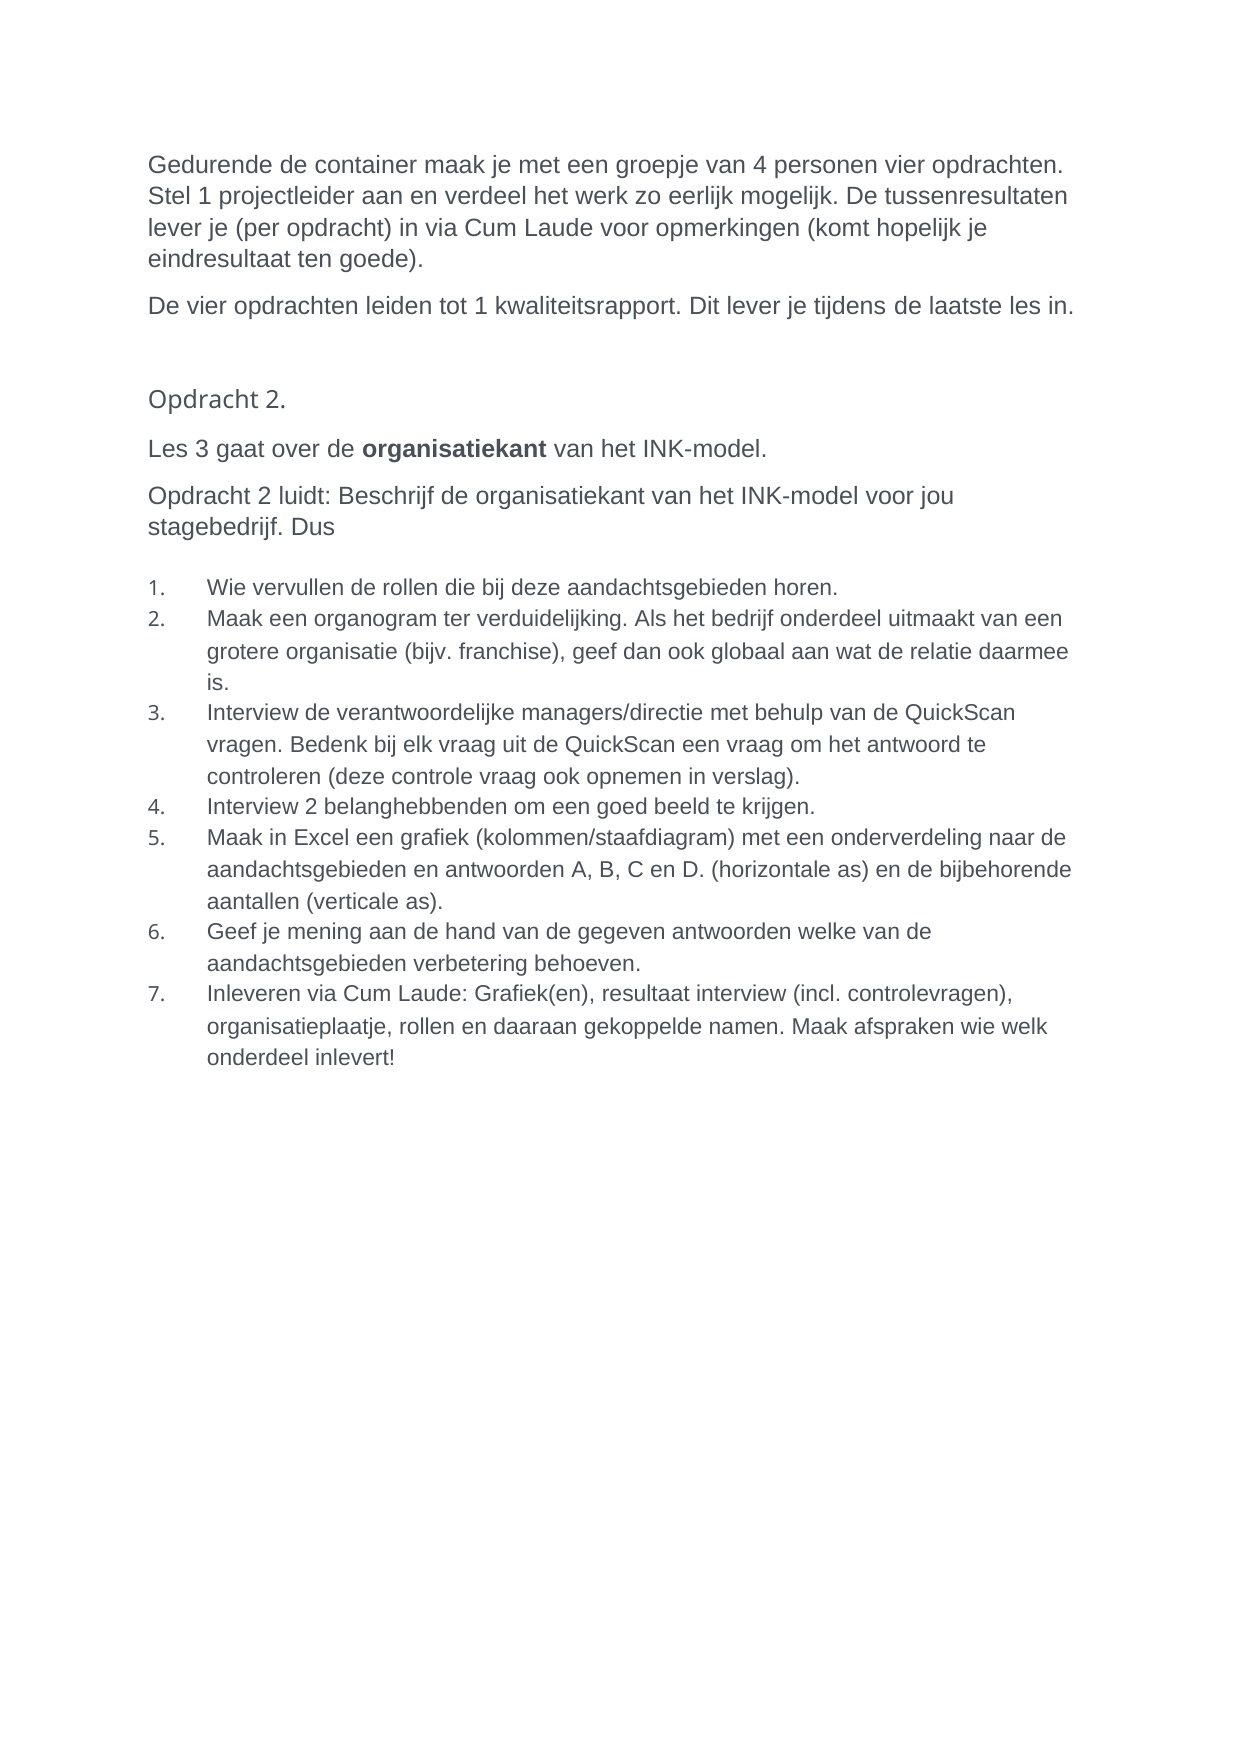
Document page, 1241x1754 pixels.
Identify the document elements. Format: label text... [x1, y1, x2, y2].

text De vier opdrachten leiden tot 1 kwaliteitsrapport. Dit lever je tijdens de laatste les in. [148, 288, 1093, 319]
text Opdracht 2 luidt: Beschrijf de organisatiekant van het INK-model voor jou stagebedrijf. Dus [148, 478, 1093, 541]
list Maak een organogram ter verduidelijking. Als het bedrijf onderdeel uitmaakt van een grotere organisatie (bijv. franchise), geef dan ook globaal aan wat de relatie daarmee is. [148, 601, 1093, 695]
list Interview 2 belanghebbenden om een goed beeld te krijgen. [148, 789, 1093, 820]
text Gedurende de container maak je met een groepje van 4 personen vier opdrachten. Stel 1 projectleider aan en verdeel het werk zo eerlijk mogelijk. De tussenresultaten lever je (per opdracht) in via Cum Laude voor opmerkingen (komt hopelijk je eindresultaat ten goede). [148, 148, 1093, 273]
list Inleveren via Cum Laude: Grafiek(en), resultaat interview (incl. controlevragen), organisatieplaatje, rollen en daaraan gekoppelde namen. Maak afspraken wie welk onderdeel inlevert! [148, 976, 1093, 1070]
list Maak in Excel een grafiek (kolommen/staafdiagram) met een onderverdeling naar de aandachtsgebieden en antwoorden A, B, C en D. (horizontale as) en de bijbehorende aantallen (verticale as). [148, 820, 1093, 914]
list Geef je mening aan de hand van de gegeven antwoorden welke van de aandachtsgebieden verbetering behoeven. [148, 914, 1093, 976]
list Wie vervullen de rollen die bij deze aandachtsgebieden horen. [148, 570, 1093, 601]
text Opdracht 2. [148, 382, 1093, 416]
text Les 3 gaat over de organisatiekant van het INK-model. [148, 432, 1093, 463]
list Interview de verantwoordelijke managers/directie met behulp van de QuickScan vragen. Bedenk bij elk vraag uit de QuickScan een vraag om het antwoord te controleren (deze controle vraag ook opnemen in verslag). [148, 695, 1093, 789]
